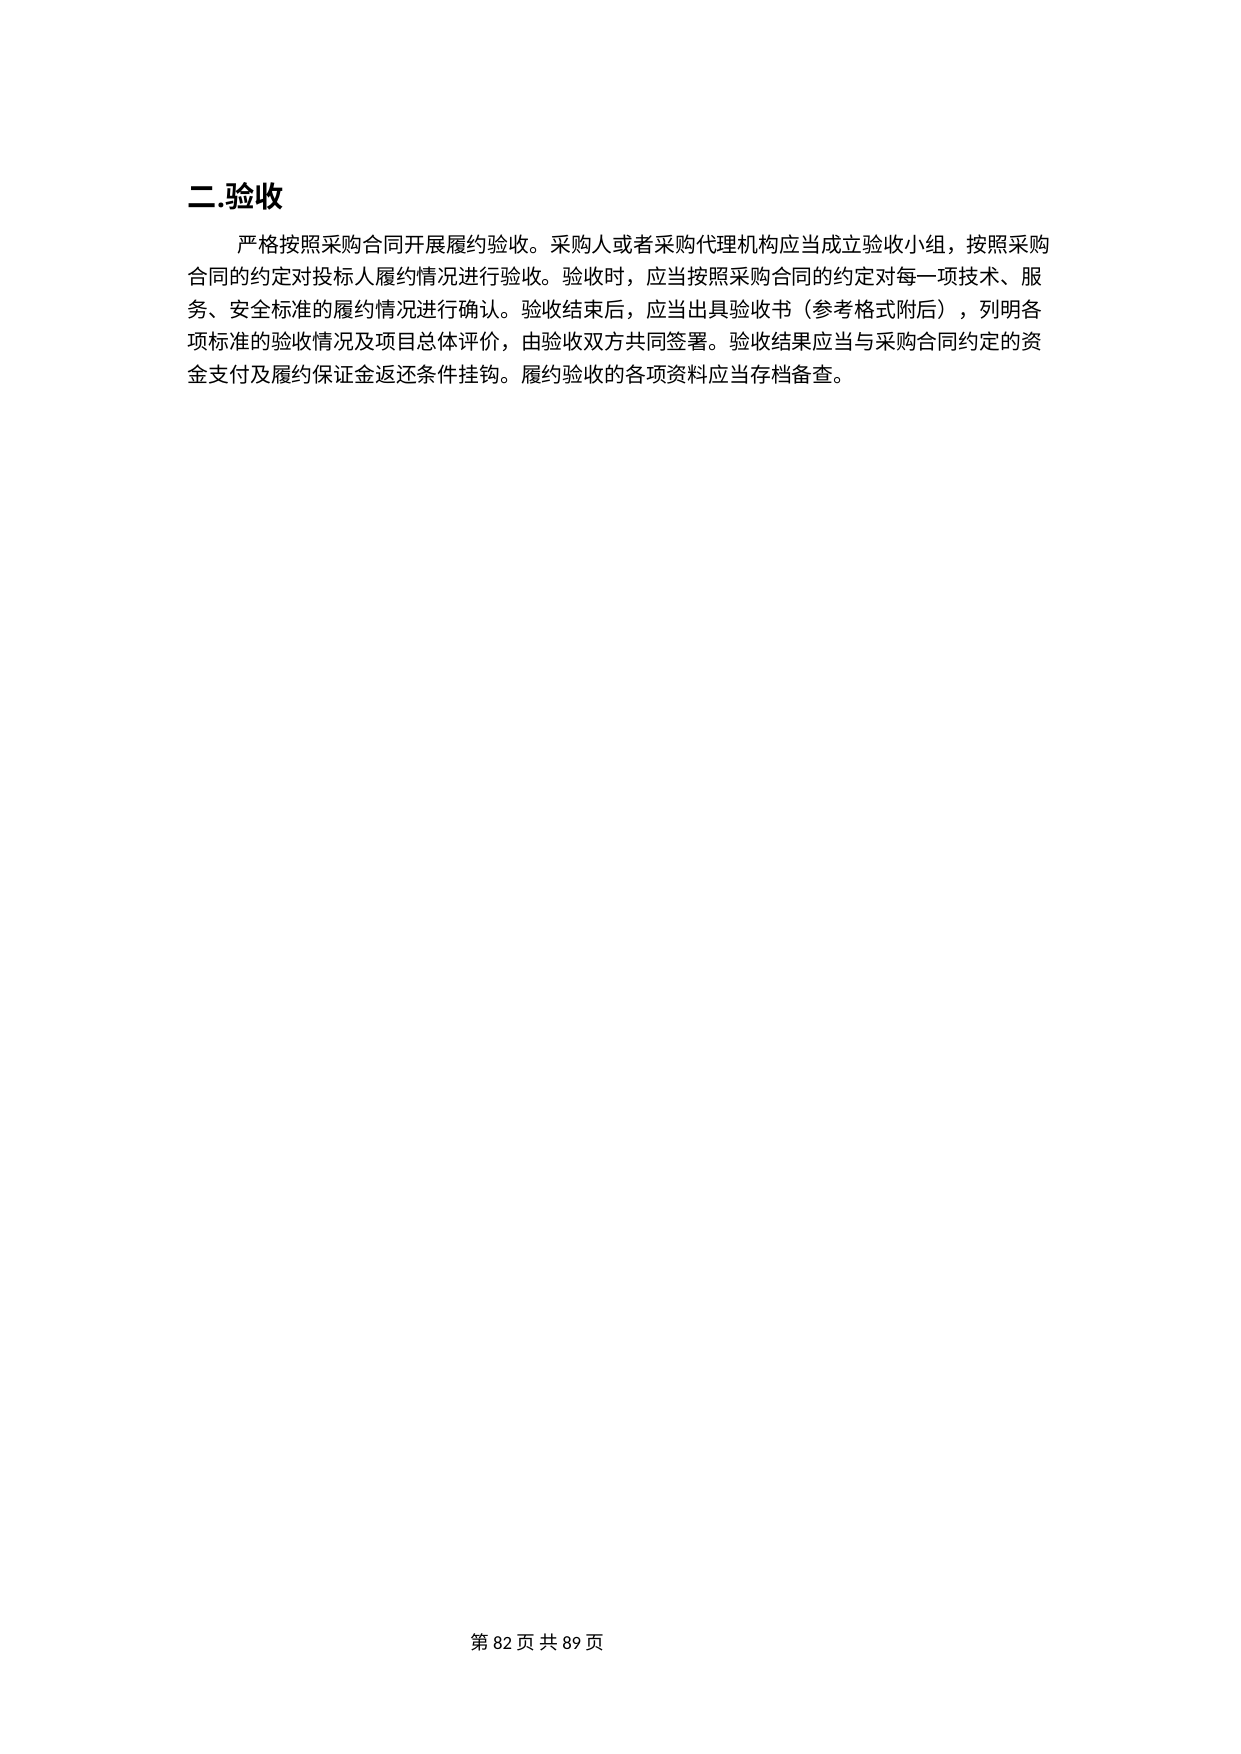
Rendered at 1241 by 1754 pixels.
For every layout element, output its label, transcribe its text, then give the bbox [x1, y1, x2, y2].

text 二.验收 [187, 162, 1053, 227]
text 严格按照采购合同开展履约验收。采购人或者采购代理机构应当成立验收小组，按照采购合同的约定对投标人履约情况进行验收。验收时，应当按照采购合同的约定对每一项技术、服务、安全标准的履约情况进行确认。验收结束后，应当出具验收书（参考格式附后），列明各项标准的验收情况及项目总体评价，由验收双方共同签署。验收结果应当与采购合同约定的资金支付及履约保证金返还条件挂钩。履约验收的各项资料应当存档备查。 [187, 227, 1053, 389]
